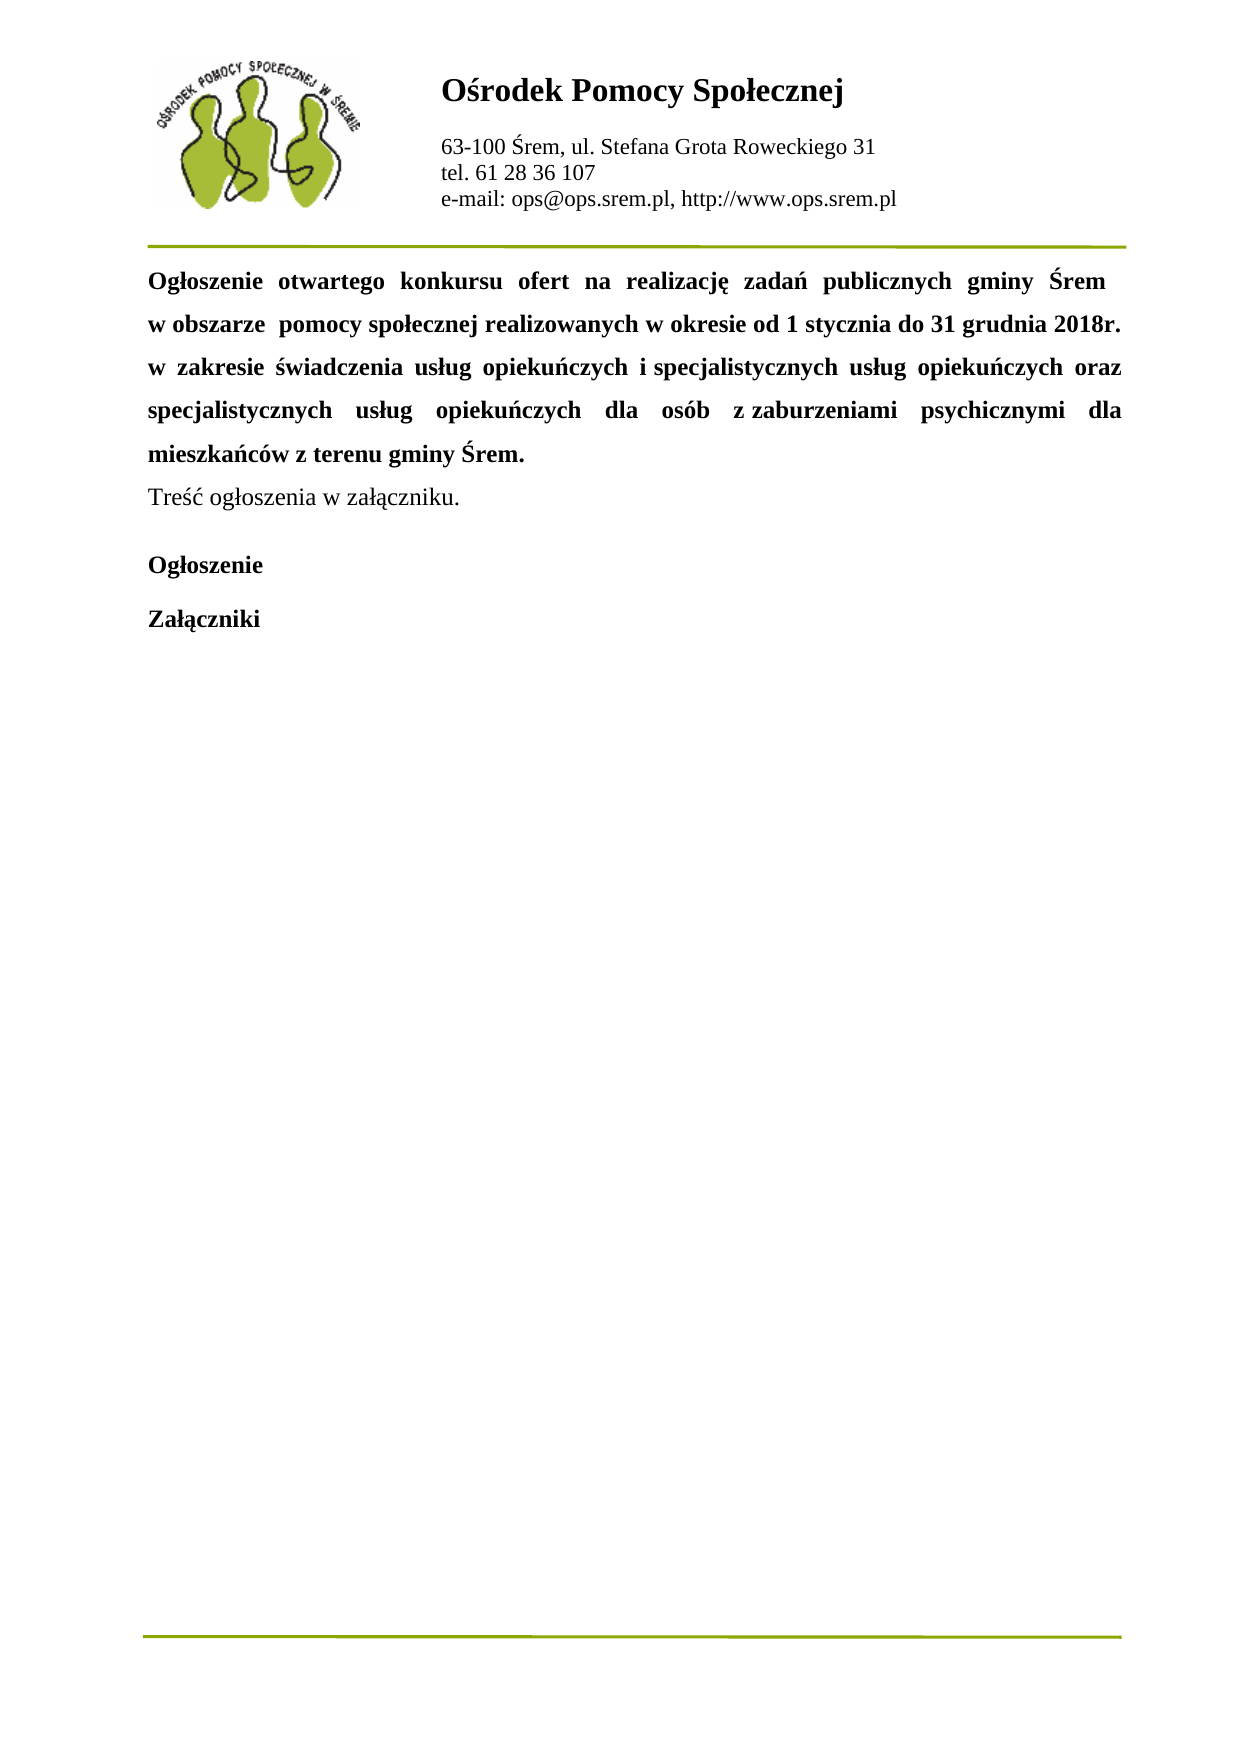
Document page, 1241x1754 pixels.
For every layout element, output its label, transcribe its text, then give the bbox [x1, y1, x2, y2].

text Ogłoszenie otwartego konkursu ofert na realizację zadań publicznych gminy Śrem w obszarze pomocy społecznej realizowanych w okresie od 1 stycznia do 31 grudnia 2018r. w zakresie świadczenia usług opiekuńczych i specjalistycznych usług opiekuńczych oraz specjalistycznych usług opiekuńczych dla osób z zaburzeniami psychicznymi dla mieszkańców z terenu gminy Śrem. [148, 266, 1122, 467]
subtitle Ogłoszenie [148, 550, 1122, 579]
text Treść ogłoszenia w załączniku. [148, 482, 1122, 511]
subtitle Załączniki [148, 604, 1122, 632]
picture [157, 61, 360, 209]
